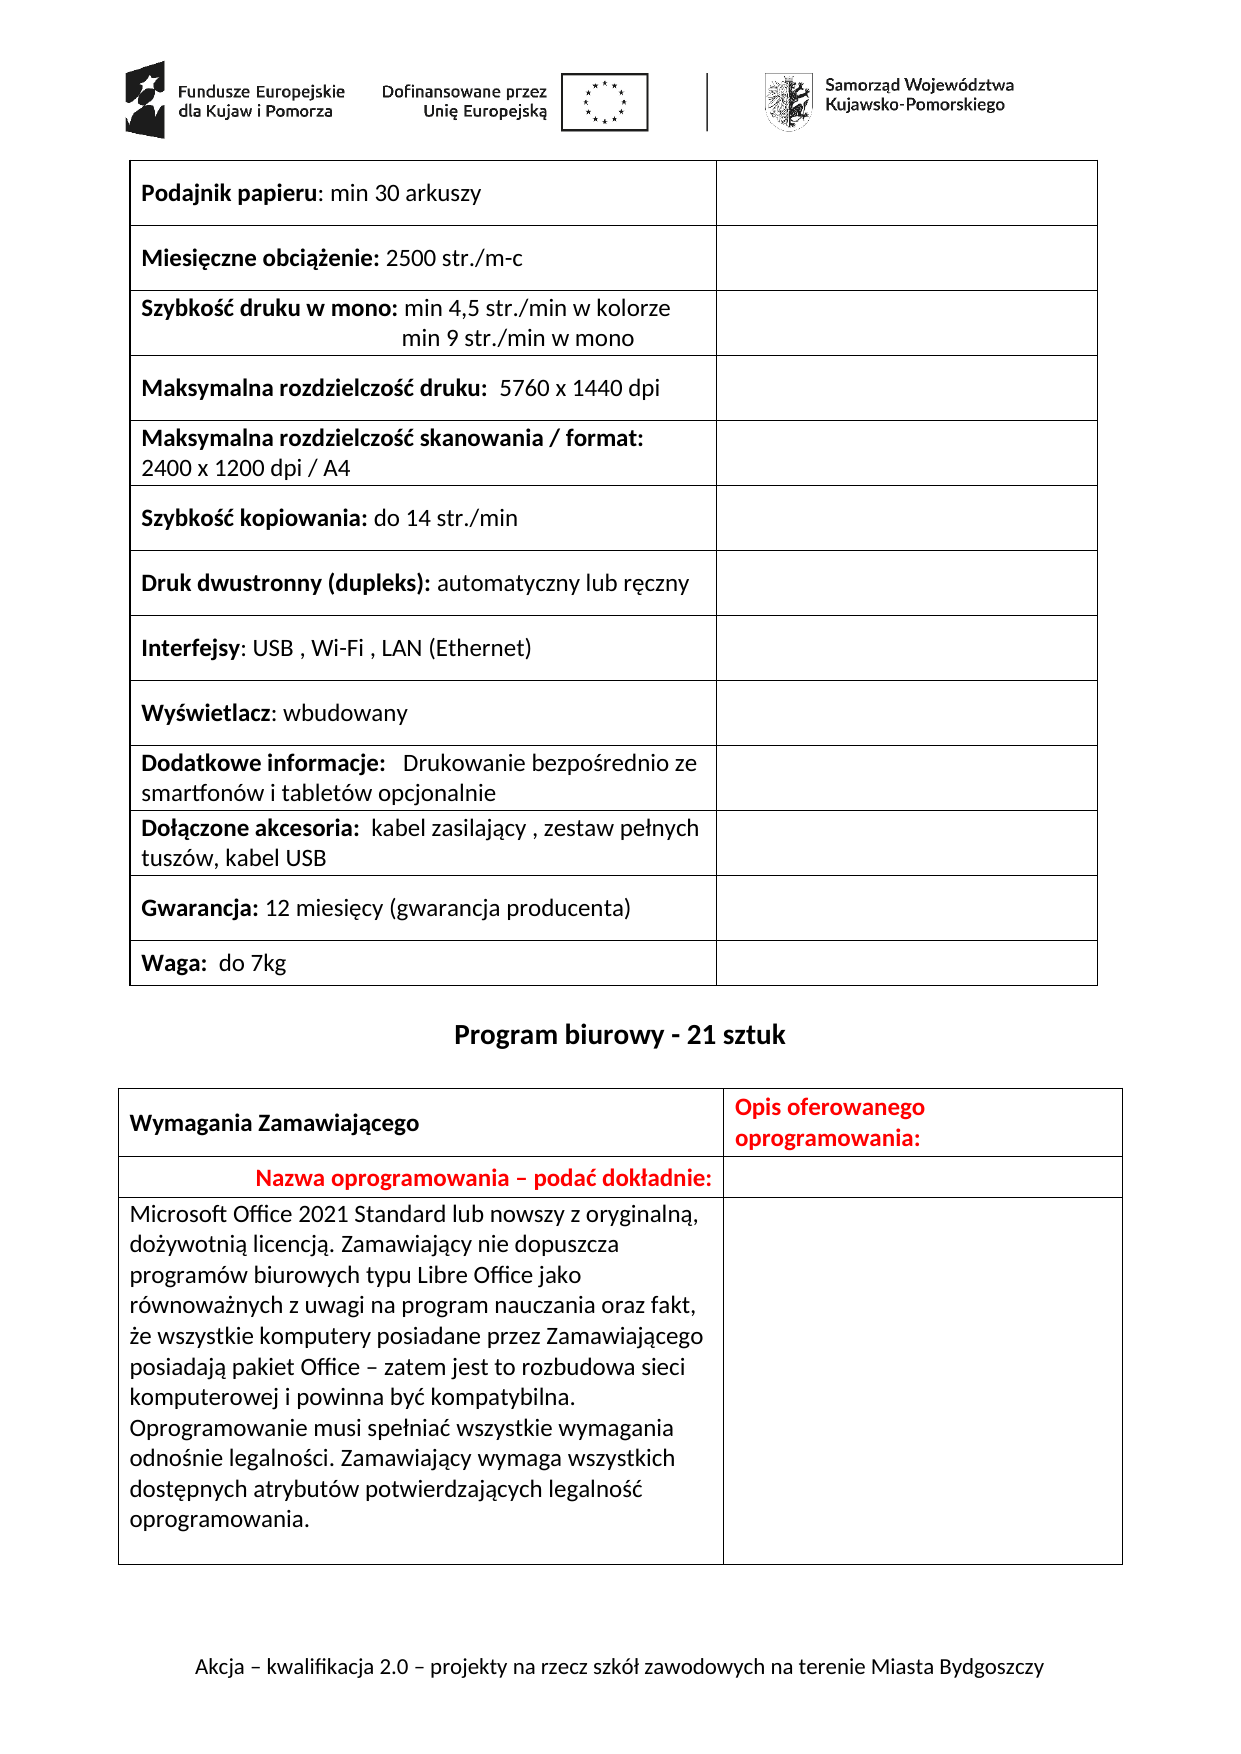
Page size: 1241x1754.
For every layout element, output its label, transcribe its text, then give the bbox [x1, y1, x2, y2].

table_cell [717, 291, 1097, 354]
table_header Opis oferowanego oprogramowania: [724, 1089, 1122, 1156]
table_cell Szybkość druku w mono: min 4,5 str./min w kolorze min 9 str./min w mono [131, 291, 716, 354]
table_cell [724, 1198, 1122, 1564]
table_cell [717, 551, 1097, 614]
table_cell Nazwa oprogramowania – podać dokładnie: [119, 1157, 723, 1197]
table_cell Interfejsy: USB , Wi-Fi , LAN (Ethernet) [131, 616, 716, 679]
table_cell [717, 486, 1097, 549]
table_cell Miesięczne obciążenie: 2500 str./m-c [131, 226, 716, 289]
table_cell Dołączone akcesoria: kabel zasilający , zestaw pełnych tuszów, kabel USB [131, 811, 716, 874]
table_cell Waga: do 7kg [131, 941, 716, 985]
table_cell [717, 616, 1097, 679]
table_cell [717, 941, 1097, 985]
table_cell Gwarancja: 12 miesięcy (gwarancja producenta) [131, 876, 716, 939]
table_cell [717, 746, 1097, 809]
table_cell Szybkość kopiowania: do 14 str./min [131, 486, 716, 549]
table_cell [717, 681, 1097, 744]
table_header Wymagania Zamawiającego [119, 1089, 723, 1156]
table_cell [717, 226, 1097, 289]
table_cell Podajnik papieru: min 30 arkuszy [131, 161, 716, 224]
table_cell Wyświetlacz: wbudowany [131, 681, 716, 744]
table_cell Druk dwustronny (dupleks): automatyczny lub ręczny [131, 551, 716, 614]
text Program biurowy - 21 sztuk [106, 1016, 1134, 1052]
table_cell Maksymalna rozdzielczość skanowania / format: 2400 x 1200 dpi / A4 [131, 421, 716, 484]
table_cell [717, 421, 1097, 484]
table_cell [717, 876, 1097, 939]
table_cell [717, 356, 1097, 419]
table_cell [717, 811, 1097, 874]
table_cell [724, 1157, 1122, 1197]
table_cell [717, 161, 1097, 224]
table_cell Maksymalna rozdzielczość druku: 5760 x 1440 dpi [131, 356, 716, 419]
picture [106, 41, 1052, 158]
table_cell Microsoft Office 2021 Standard lub nowszy z oryginalną, dożywotnią licencją. Zamawiający nie dopuszcza programów biurowych typu Libre Office jako równoważnych z uwagi na program nauczania oraz fakt, że wszystkie komputery posiadane przez Zamawiającego posiadają pakiet Office – zatem jest to rozbudowa sieci komputerowej i powinna być kompatybilna. Oprogramowanie musi spełniać wszystkie wymagania odnośnie legalności. Zamawiający wymaga wszystkich dostępnych atrybutów potwierdzających legalność oprogramowania. [119, 1198, 723, 1564]
table_cell Dodatkowe informacje: Drukowanie bezpośrednio ze smartfonów i tabletów opcjonalnie [131, 746, 716, 809]
